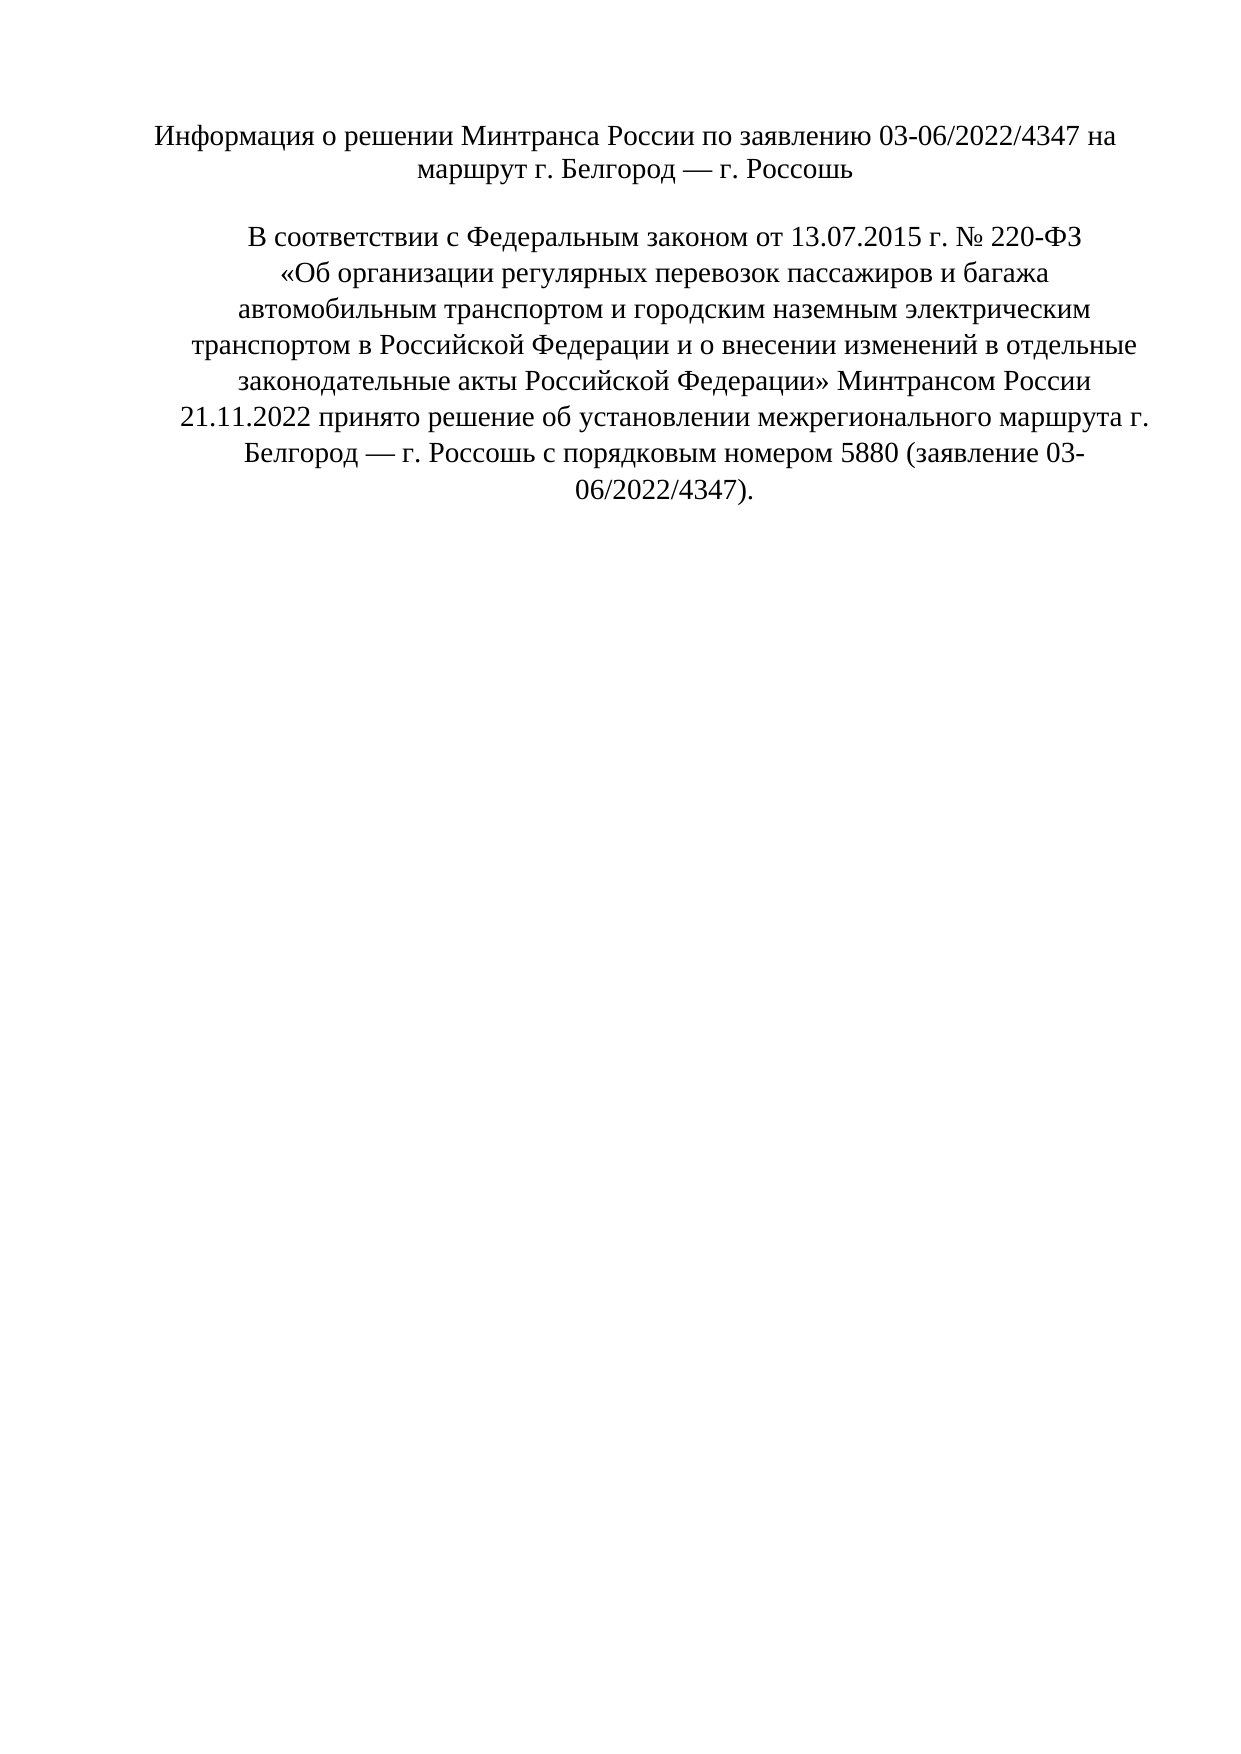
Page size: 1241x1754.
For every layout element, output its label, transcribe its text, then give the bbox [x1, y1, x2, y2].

text Информация о решении Минтранса России по заявлению 03-06/2022/4347 на маршрут г. Белгород — г. Россошь [118, 118, 1152, 185]
text В соответствии с Федеральным законом от 13.07.2015 г. № 220-ФЗ «Об организации регулярных перевозок пассажиров и багажа автомобильным транспортом и городским наземным электрическим транспортом в Российской Федерации и о внесении изменений в отдельные законодательные акты Российской Федерации» Минтрансом России 21.11.2022 принято решение об установлении межрегионального маршрута г. Белгород — г. Россошь с порядковым номером 5880 (заявление 03-06/2022/4347). [177, 219, 1152, 505]
